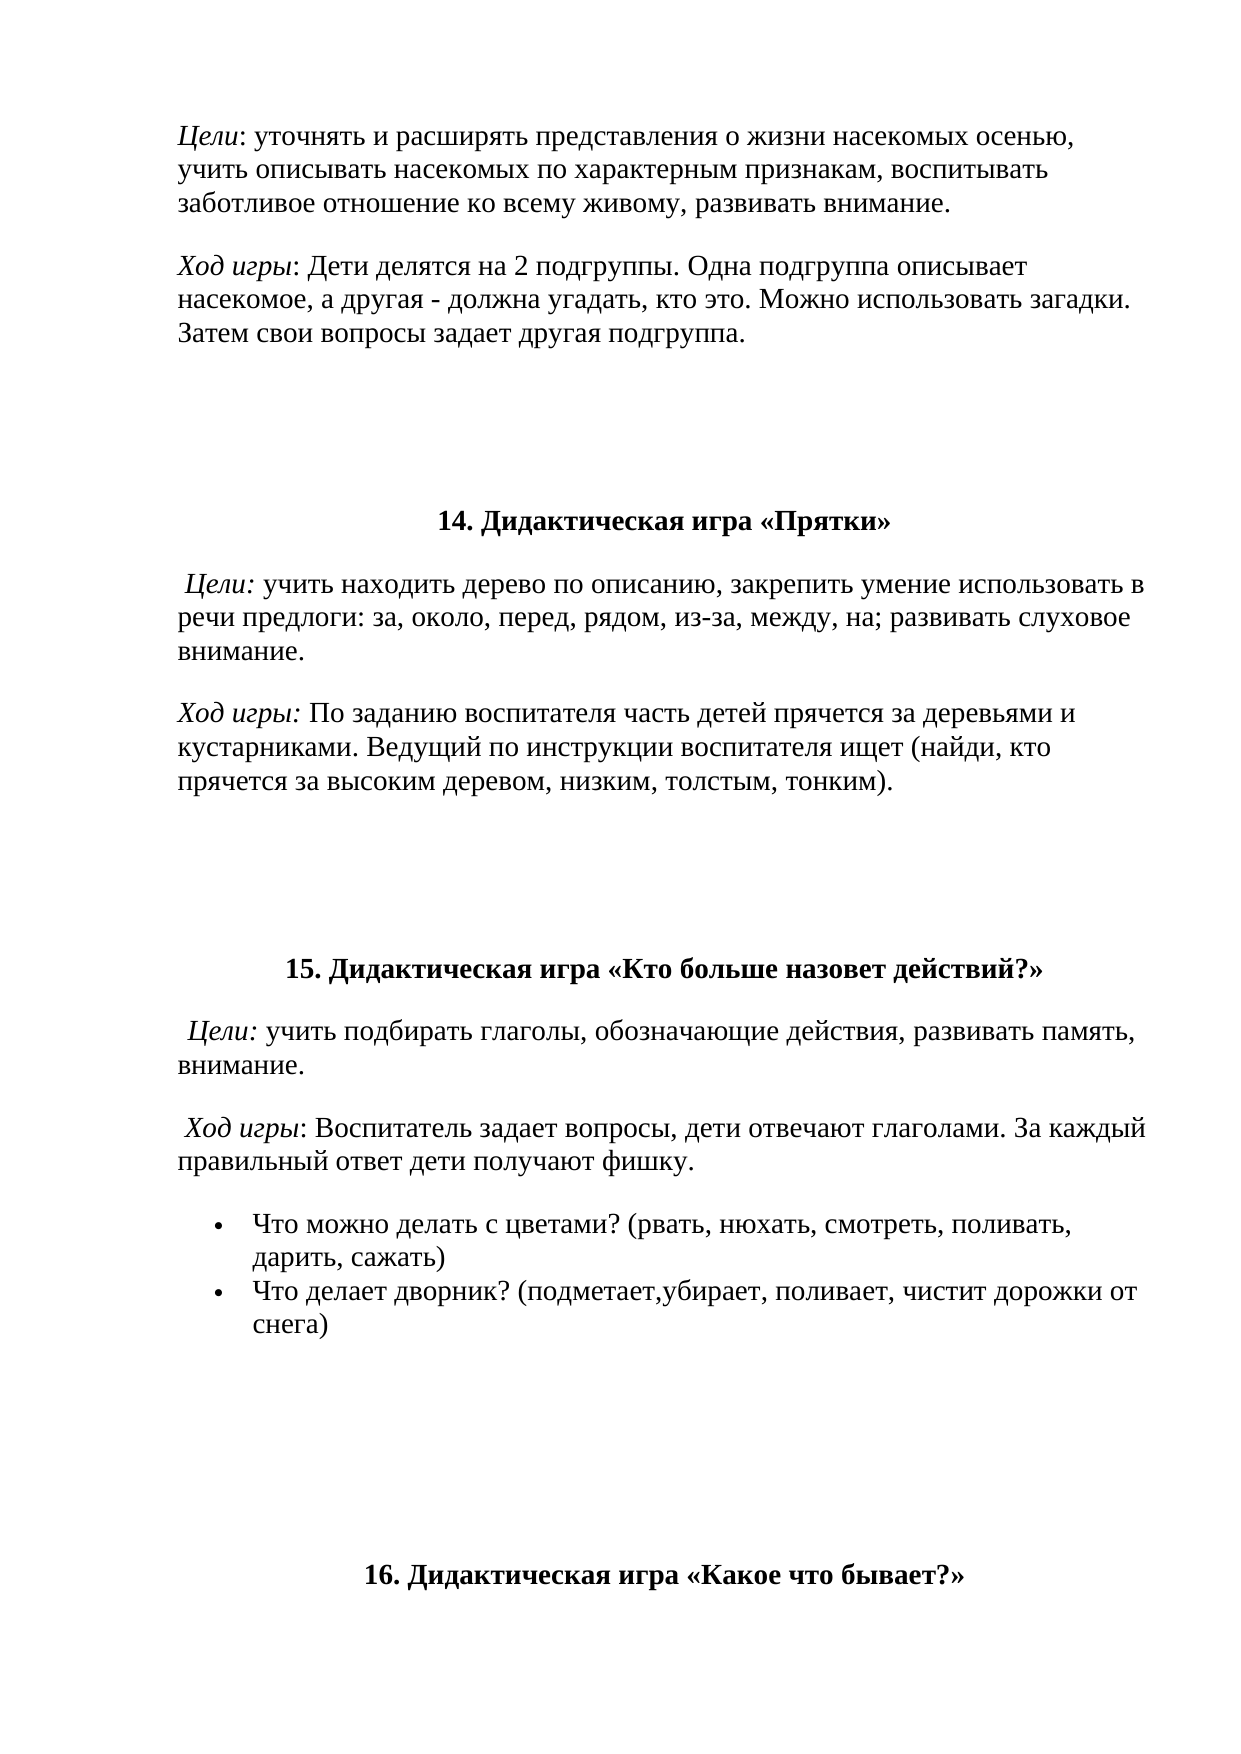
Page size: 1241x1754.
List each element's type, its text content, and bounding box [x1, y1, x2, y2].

text Ход игры: Дети делятся на 2 подгруппы. Одна подгруппа описывает насекомое, а другая - должна угадать, кто это. Можно использовать загадки. Затем свои вопросы задает другая подгруппа. [177, 248, 1152, 348]
text Ход игры: Воспитатель задает вопросы, дети отвечают глаголами. За каждый правильный ответ дети получают фишку. [177, 1110, 1152, 1177]
text 16. Дидактическая игра «Какое что бывает?» [177, 1557, 1152, 1591]
text Цели: учить находить дерево по описанию, закрепить умение использовать в речи предлоги: за, около, перед, рядом, из-за, между, на; развивать слуховое внимание. [177, 566, 1152, 666]
text Ход игры: По заданию воспитателя часть детей прячется за деревьями и кустарниками. Ведущий по инструкции воспитателя ищет (найди, кто прячется за высоким деревом, низким, толстым, тонким). [177, 696, 1152, 796]
text Цели: уточнять и расширять представления о жизни насекомых осенью, учить описывать насекомых по характерным признакам, воспитывать заботливое отношение ко всему живому, развивать внимание. [177, 118, 1152, 219]
list Что делает дворник? (подметает,убирает, поливает, чистит дорожки от снега) [215, 1273, 1152, 1340]
text Цели: учить подбирать глаголы, обозначающие действия, развивать память, внимание. [177, 1013, 1152, 1081]
text 15. Дидактическая игра «Кто больше назовет действий?» [177, 951, 1152, 984]
text 14. Дидактическая игра «Прятки» [177, 503, 1152, 537]
list Что можно делать с цветами? (рвать, нюхать, смотреть, поливать, дарить, сажать) [215, 1206, 1152, 1273]
